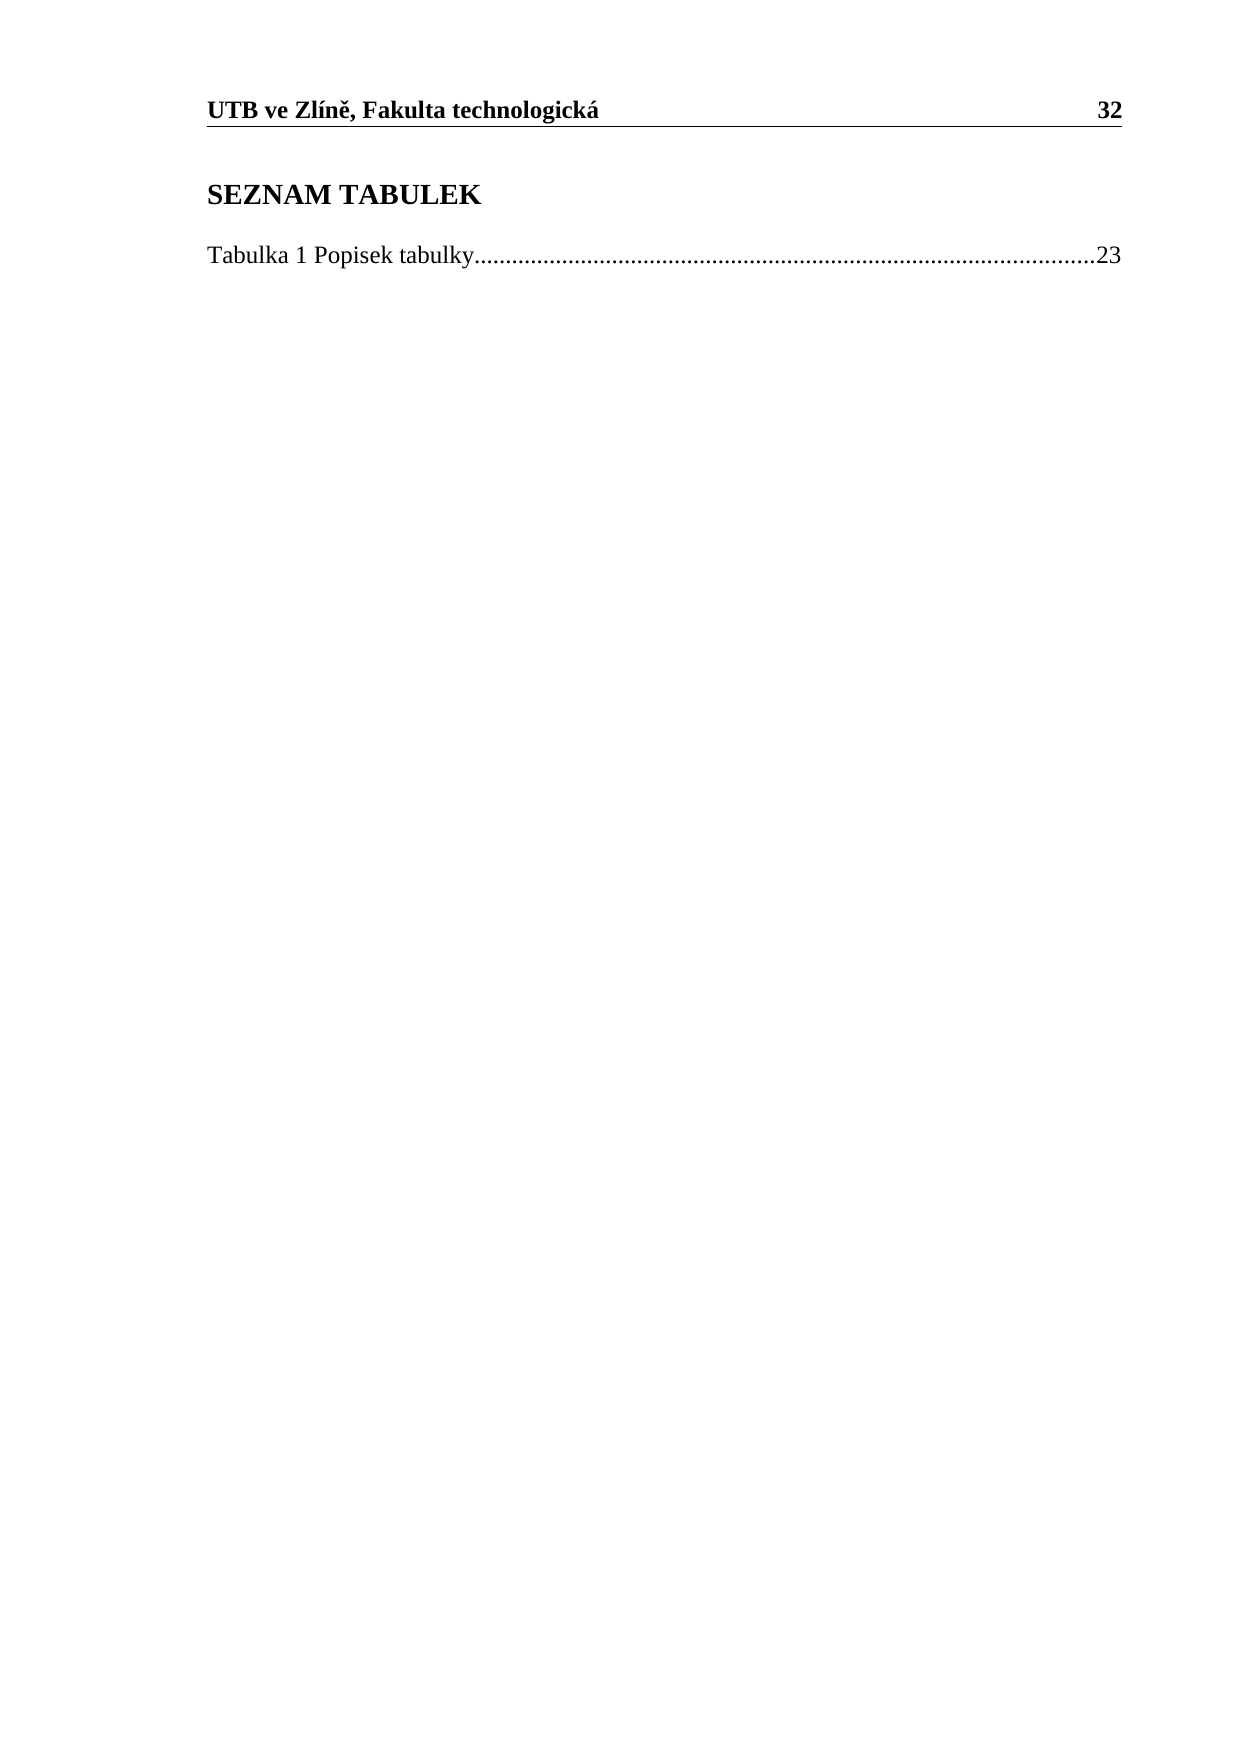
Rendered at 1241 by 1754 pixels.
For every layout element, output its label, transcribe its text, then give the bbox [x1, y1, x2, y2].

text seznam TABULEK [207, 177, 1122, 211]
text Tabulka 1 Popisek tabulky 23 [207, 240, 1122, 269]
